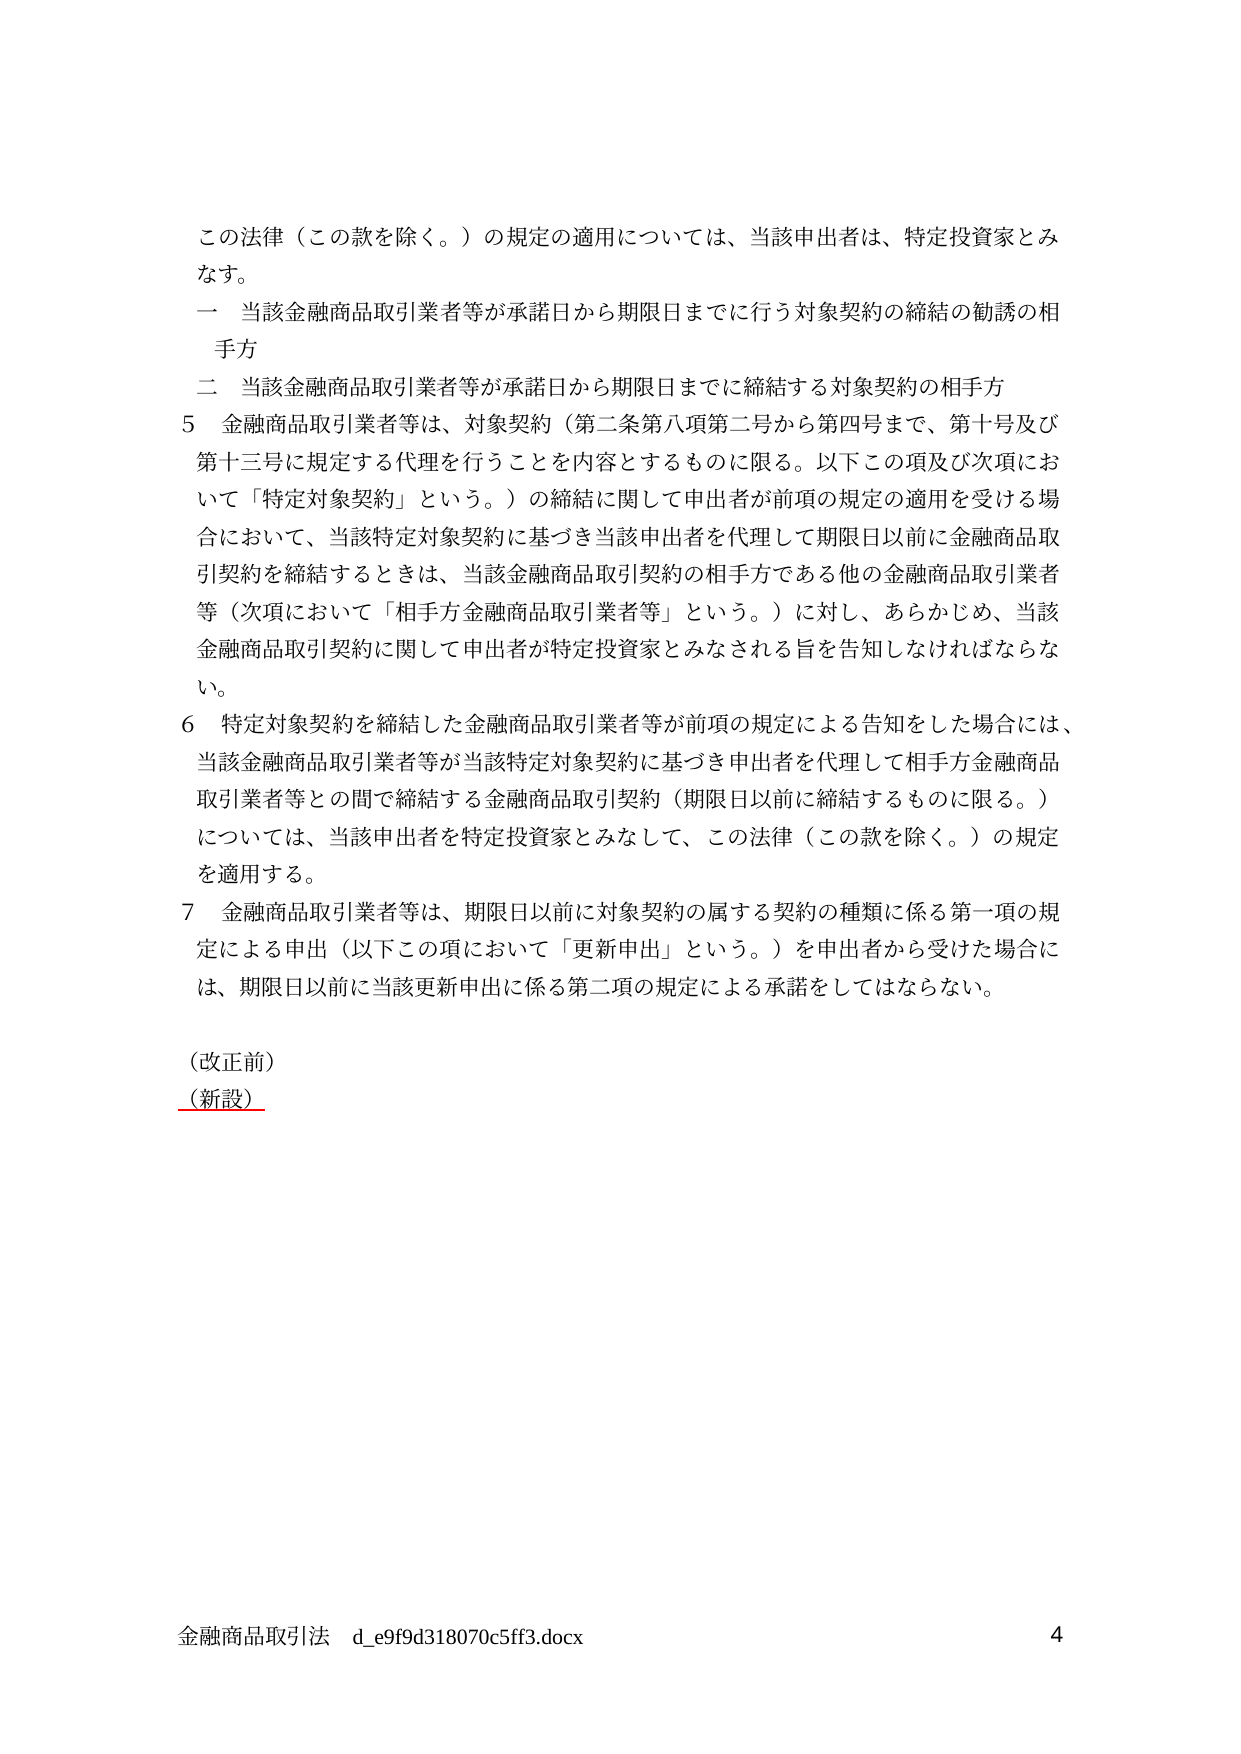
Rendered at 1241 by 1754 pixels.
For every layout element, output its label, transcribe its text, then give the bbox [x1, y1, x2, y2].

text ７ 金融商品取引業者等は、期限日以前に対象契約の属する契約の種類に係る第一項の規定による申出（以下この項において「更新申出」という。）を申出者から受けた場合には、期限日以前に当該更新申出に係る第二項の規定による承諾をしてはならない。 [177, 892, 1063, 1004]
text 二 当該金融商品取引業者等が承諾日から期限日までに締結する対象契約の相手方 [196, 367, 1063, 404]
text （新設） [177, 1079, 1063, 1117]
text ６ 特定対象契約を締結した金融商品取引業者等が前項の規定による告知をした場合には、当該金融商品取引業者等が当該特定対象契約に基づき申出者を代理して相手方金融商品取引業者等との間で締結する金融商品取引契約（期限日以前に締結するものに限る。）については、当該申出者を特定投資家とみなして、この法律（この款を除く。）の規定を適用する。 [177, 704, 1063, 892]
text （改正前） [177, 1042, 1063, 1079]
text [177, 217, 1063, 292]
text ５ 金融商品取引業者等は、対象契約（第二条第八項第二号から第四号まで、第十号及び第十三号に規定する代理を行うことを内容とするものに限る。以下この項及び次項において「特定対象契約」という。）の締結に関して申出者が前項の規定の適用を受ける場合において、当該特定対象契約に基づき当該申出者を代理して期限日以前に金融商品取引契約を締結するときは、当該金融商品取引契約の相手方である他の金融商品取引業者等（次項において「相手方金融商品取引業者等」という。）に対し、あらかじめ、当該金融商品取引契約に関して申出者が特定投資家とみなされる旨を告知しなければならない。 [177, 404, 1063, 704]
text 一 当該金融商品取引業者等が承諾日から期限日までに行う対象契約の締結の勧誘の相手方 [196, 292, 1063, 367]
